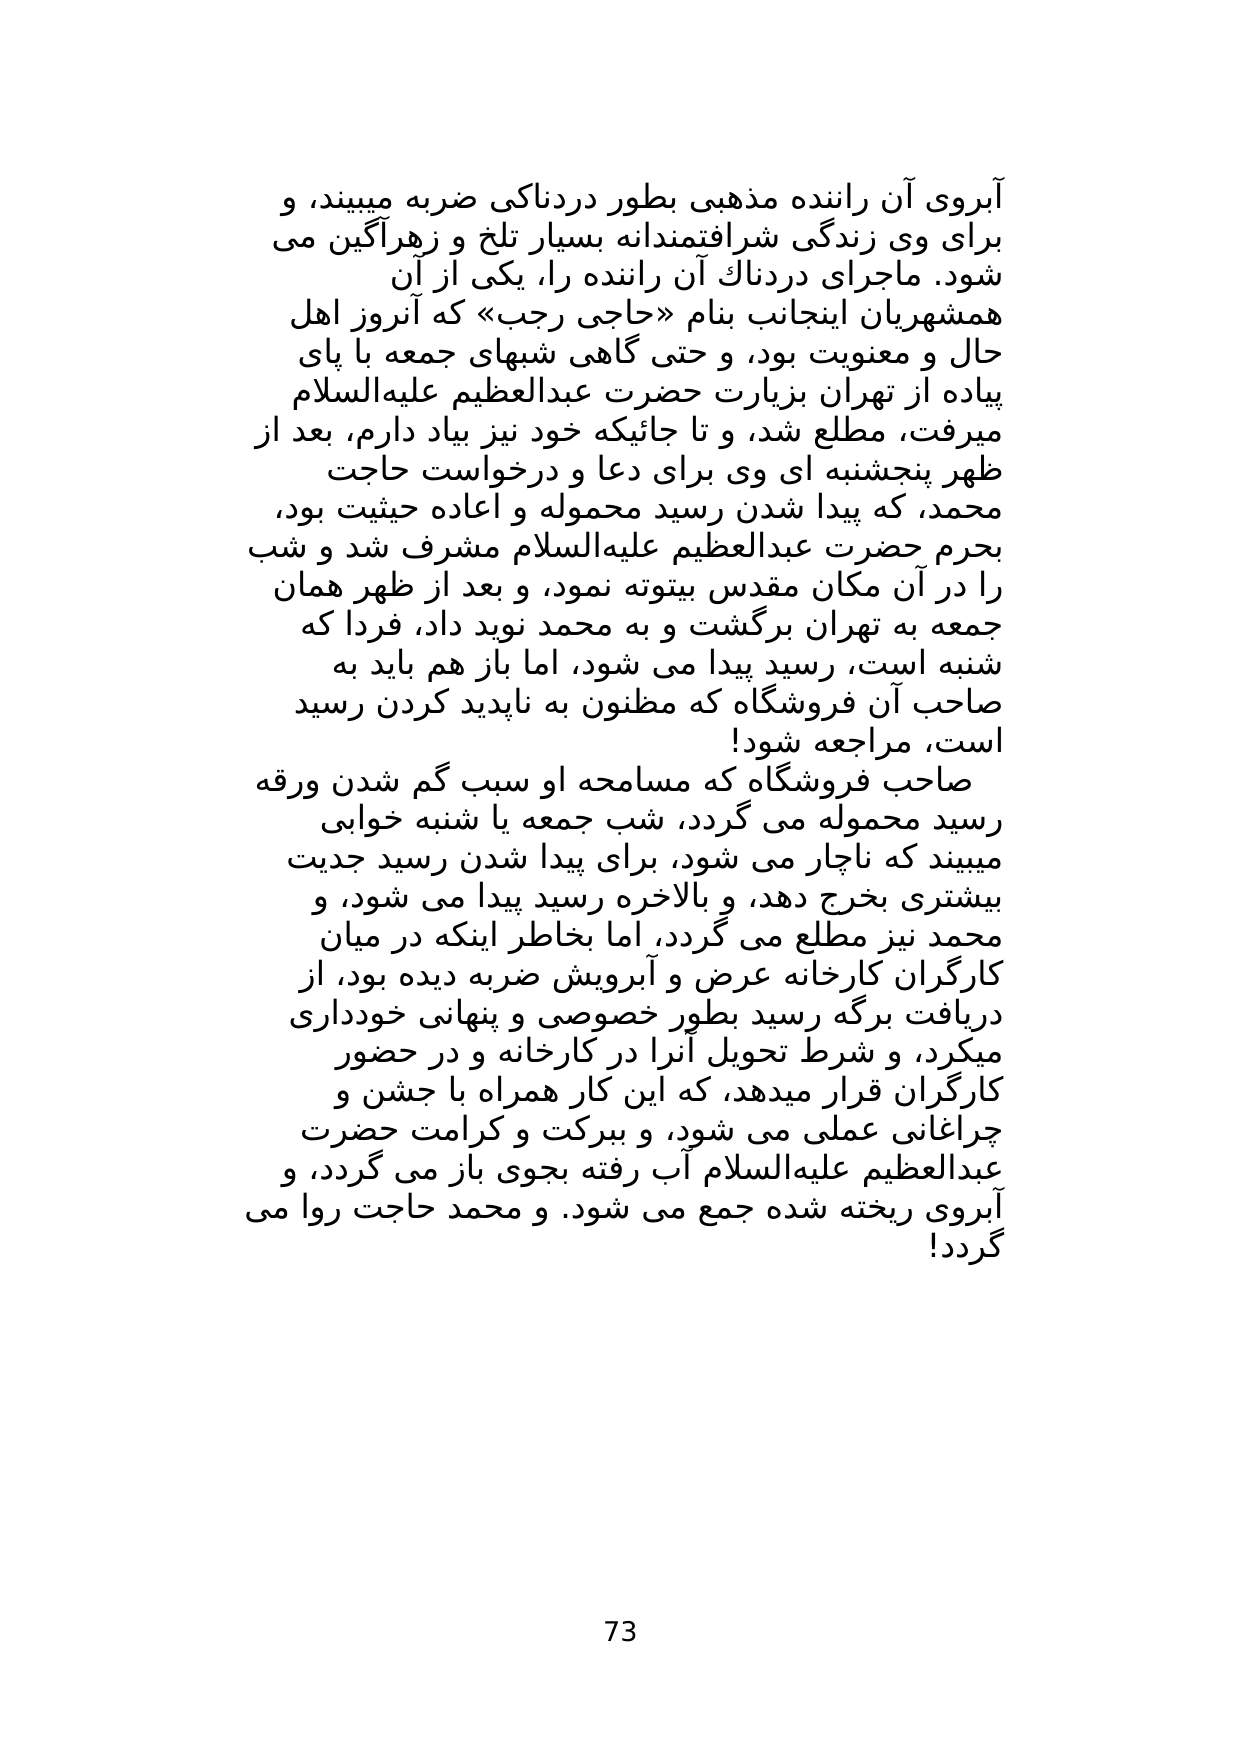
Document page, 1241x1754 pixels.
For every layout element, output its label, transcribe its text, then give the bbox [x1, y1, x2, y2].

text صاحب فروشگاه كه مسامحه او سبب گم شدن ورقه رسيد محموله مى گردد، شب جمعه يا شنبه خوابى ميبيند كه ناچار مى شود، براى پيدا شدن رسيد جديت بيشترى بخرج دهد، و بالاخره رسيد پيدا مى شود، و محمد نيز مطلع مى گردد، اما بخاطر اينكه در ميان كارگران كارخانه عرض و آبرويش ضربه ديده بود، از دريافت برگه رسيد بطور خصوصى و پنهانى خوددارى ميكرد، و شرط تحويل آنرا در كارخانه و در حضور كارگران قرار ميدهد، كه اين كار همراه با جشن و چراغانى عملى مى شود، و ببركت و كرامت حضرت عبدالعظيم عليه‌السلام آب رفته بجوى باز مى گردد، و آبروى ريخته شده جمع مى شود. و محمد حاجت روا مى گردد! [236, 760, 1004, 1265]
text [236, 177, 1004, 760]
